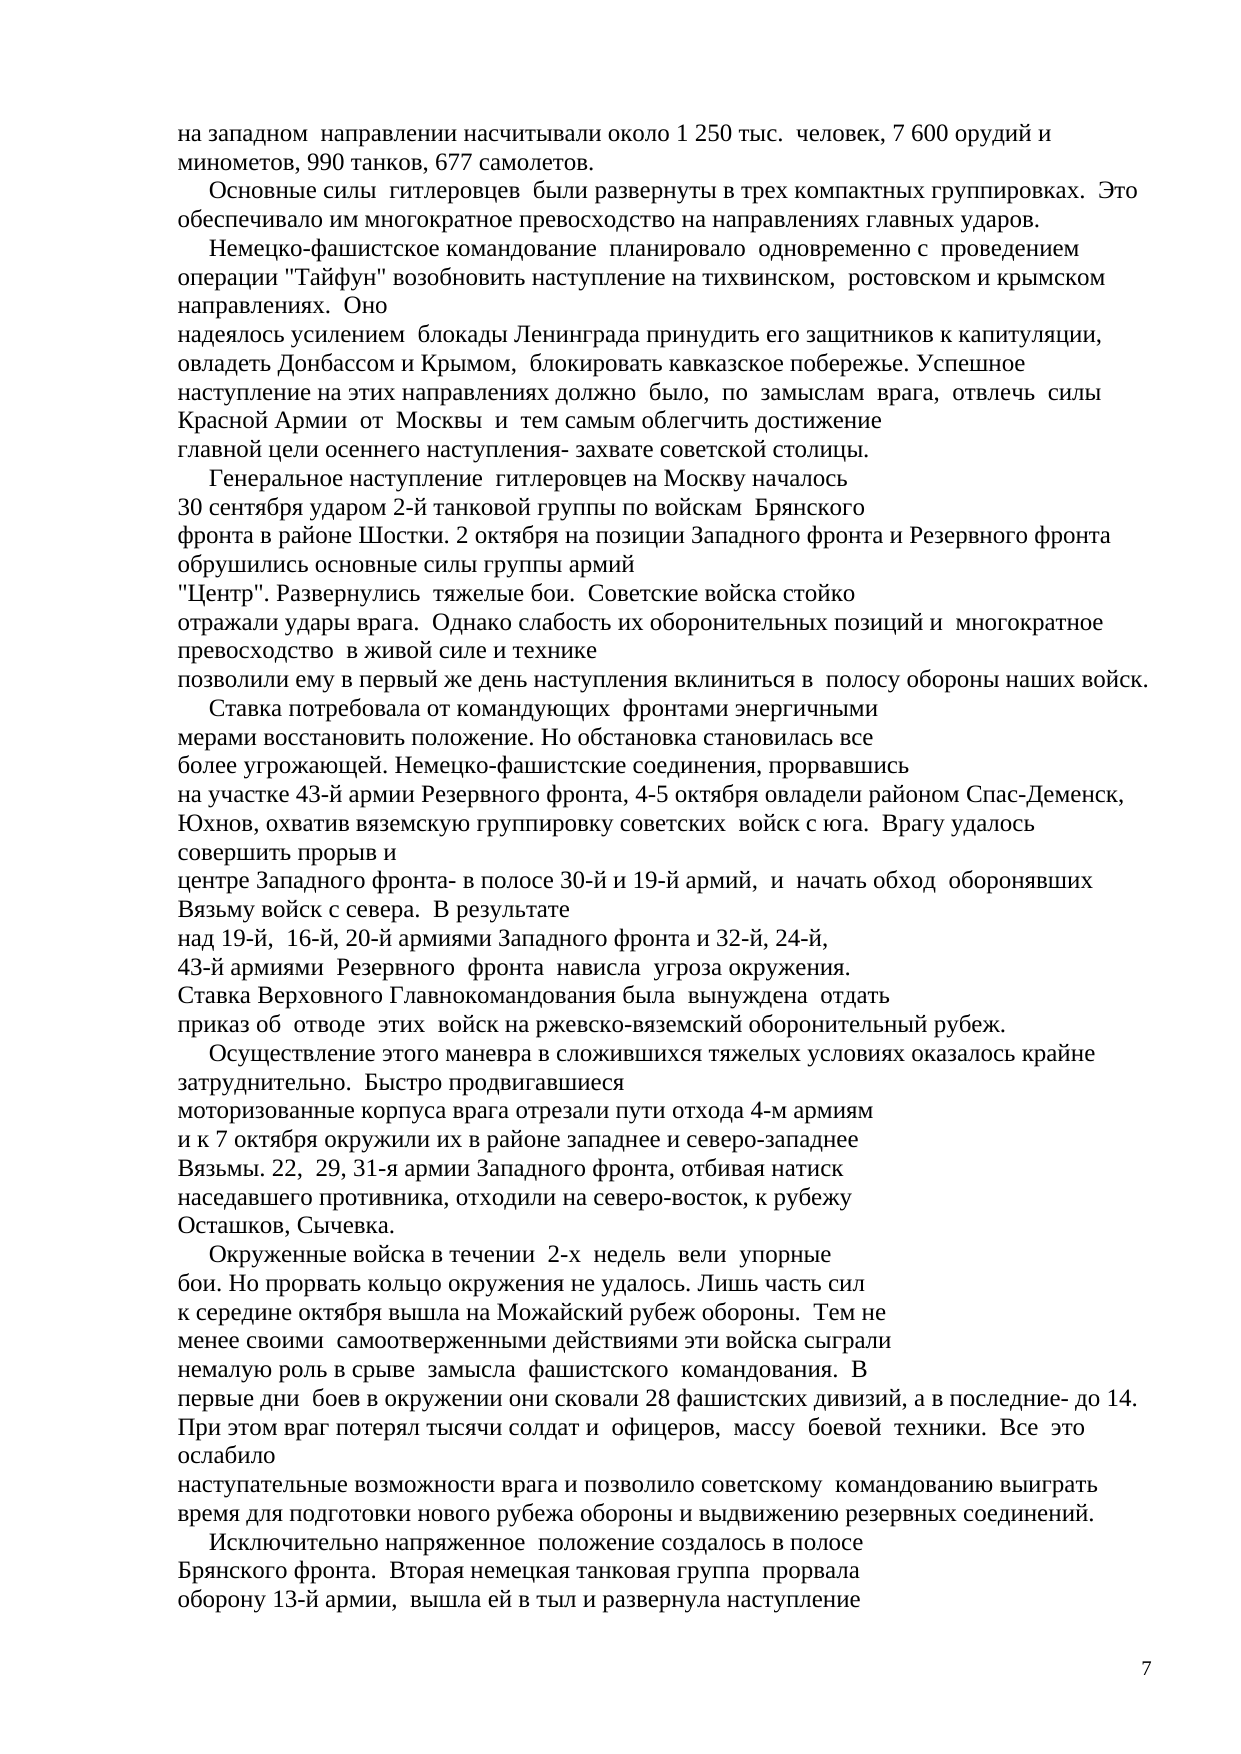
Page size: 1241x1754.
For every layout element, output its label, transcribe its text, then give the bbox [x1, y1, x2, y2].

text главной цели осеннего наступления- захвате советской столицы. [177, 434, 1152, 463]
text позволили ему в первый же день наступления вклиниться в полосу обороны наших войск. [177, 664, 1152, 693]
text Исключительно напряженное положение создалось в полосе [177, 1527, 1152, 1556]
text к середине октября вышла на Можайский рубеж обороны. Тем не [177, 1297, 1152, 1326]
text моторизованные корпуса врага отрезали пути отхода 4-м армиям [177, 1096, 1152, 1124]
text на западном направлении насчитывали около 1 250 тыс. человек, 7 600 орудий и минометов, 990 танков, 677 самолетов. [177, 118, 1152, 176]
text первые дни боев в окружении они сковали 28 фашистских дивизий, а в последние- до 14. При этом враг потерял тысячи солдат и офицеров, массу боевой техники. Все это ослабило [177, 1383, 1152, 1469]
text центре Западного фронта- в полосе 30-й и 19-й армий, и начать обход оборонявших Вязьму войск с севера. В результате [177, 866, 1152, 923]
text наседавшего противника, отходили на северо-восток, к рубежу [177, 1182, 1152, 1211]
text фронта в районе Шостки. 2 октября на позиции Западного фронта и Резервного фронта обрушились основные силы группы армий [177, 521, 1152, 578]
text над 19-й, 16-й, 20-й армиями Западного фронта и 32-й, 24-й, [177, 923, 1152, 952]
text немалую роль в срыве замысла фашистского командования. В [177, 1354, 1152, 1383]
text оборону 13-й армии, вышла ей в тыл и развернула наступление [177, 1584, 1152, 1613]
text Осташков, Сычевка. [177, 1211, 1152, 1239]
text Осуществление этого маневра в сложившихся тяжелых условиях оказалось крайне затруднительно. Быстро продвигавшиеся [177, 1038, 1152, 1096]
text и к 7 октября окружили их в районе западнее и северо-западнее [177, 1124, 1152, 1153]
text более угрожающей. Немецко-фашистские соединения, прорвавшись [177, 751, 1152, 779]
text Основные силы гитлеровцев были развернуты в трех компактных группировках. Это обеспечивало им многократное превосходство на направлениях главных ударов. [177, 176, 1152, 233]
text Немецко-фашистское командование планировало одновременно с проведением операции "Тайфун" возобновить наступление на тихвинском, ростовском и крымском направлениях. Оно [177, 233, 1152, 319]
text Ставка Верховного Главнокомандования была вынуждена отдать [177, 981, 1152, 1009]
text наступательные возможности врага и позволило советскому командованию выиграть время для подготовки нового рубежа обороны и выдвижению резервных соединений. [177, 1469, 1152, 1527]
text "Центр". Развернулись тяжелые бои. Советские войска стойко [177, 578, 1152, 607]
text Брянского фронта. Вторая немецкая танковая группа прорвала [177, 1556, 1152, 1584]
text Вязьмы. 22, 29, 31-я армии Западного фронта, отбивая натиск [177, 1153, 1152, 1182]
text приказ об отводе этих войск на ржевско-вяземский оборонительный рубеж. [177, 1009, 1152, 1038]
text Генеральное наступление гитлеровцев на Москву началось [177, 463, 1152, 492]
text отражали удары врага. Однако слабость их оборонительных позиций и многократное превосходство в живой силе и технике [177, 607, 1152, 664]
text менее своими самоотверженными действиями эти войска сыграли [177, 1326, 1152, 1354]
text на участке 43-й армии Резервного фронта, 4-5 октября овладели районом Спас-Деменск, Юхнов, охватив вяземскую группировку советских войск с юга. Врагу удалось совершить прорыв и [177, 779, 1152, 866]
text мерами восстановить положение. Но обстановка становилась все [177, 722, 1152, 751]
text Красной Армии от Москвы и тем самым облегчить достижение [177, 406, 1152, 434]
text бои. Но прорвать кольцо окружения не удалось. Лишь часть сил [177, 1268, 1152, 1297]
text 30 сентября ударом 2-й танковой группы по войскам Брянского [177, 492, 1152, 521]
text надеялось усилением блокады Ленинграда принудить его защитников к капитуляции, овладеть Донбассом и Крымом, блокировать кавказское побережье. Успешное наступление на этих направлениях должно было, по замыслам врага, отвлечь силы [177, 319, 1152, 406]
text Окруженные войска в течении 2-х недель вели упорные [177, 1239, 1152, 1268]
text 43-й армиями Резервного фронта нависла угроза окружения. [177, 952, 1152, 981]
text Ставка потребовала от командующих фронтами энергичными [177, 693, 1152, 722]
